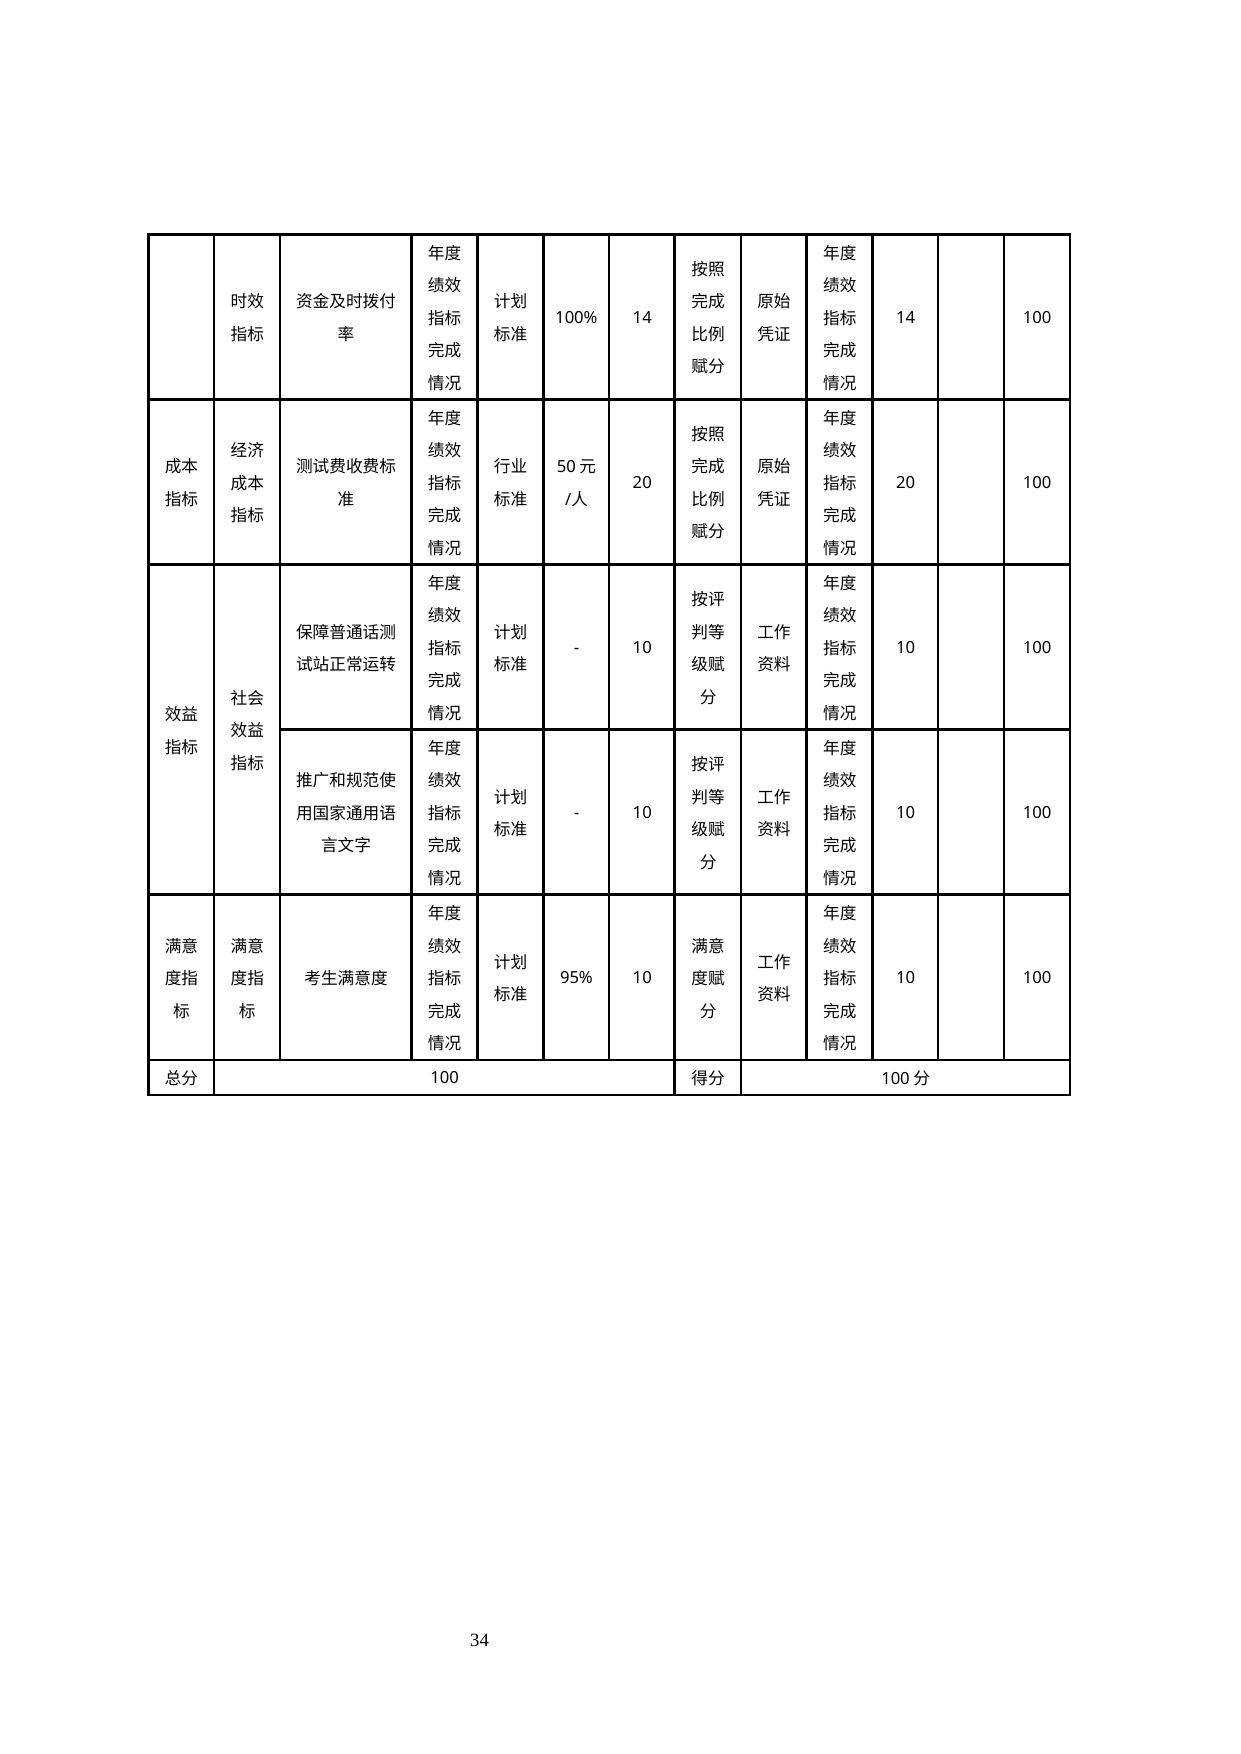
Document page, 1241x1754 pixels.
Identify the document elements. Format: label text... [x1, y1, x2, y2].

table_cell 100 [1005, 566, 1069, 728]
table_cell 满意度赋分 [676, 896, 740, 1058]
table_cell 10 [610, 731, 673, 893]
table_cell 计划标准 [479, 731, 542, 893]
table_cell 计划标准 [479, 896, 542, 1058]
table_cell 年度绩效指标完成情况 [413, 731, 476, 893]
table_cell 原始凭证 [742, 401, 805, 563]
table_cell 满意度指标 [150, 896, 213, 1058]
table_cell 10 [610, 896, 673, 1058]
table_cell 行业标准 [479, 401, 542, 563]
table_cell 原始凭证 [742, 236, 805, 398]
table_cell 按照完成比例赋分 [676, 236, 740, 398]
table_cell 100% [545, 236, 608, 398]
table_cell 10 [874, 896, 937, 1058]
table_cell 工作资料 [742, 896, 805, 1058]
table_cell [939, 401, 1003, 563]
table_cell 年度绩效指标完成情况 [808, 566, 871, 728]
table_cell [939, 236, 1003, 398]
table_cell 测试费收费标准 [281, 401, 410, 563]
table_cell [939, 896, 1003, 1058]
table_cell 年度绩效指标完成情况 [413, 401, 476, 563]
table_cell 100 [215, 1061, 673, 1093]
table_cell 社会效益指标 [215, 566, 279, 893]
table_cell [939, 731, 1003, 893]
table_cell 计划标准 [479, 236, 542, 398]
table_cell 效益指标 [150, 566, 213, 893]
table_cell 10 [874, 731, 937, 893]
table_cell 满意度指标 [215, 896, 279, 1058]
table_cell 年度绩效指标完成情况 [413, 236, 476, 398]
table_cell 20 [874, 401, 937, 563]
table_cell 10 [610, 566, 673, 728]
table_cell 按评判等级赋分 [676, 731, 740, 893]
table_cell 20 [610, 401, 673, 563]
table_cell 年度绩效指标完成情况 [413, 896, 476, 1058]
table_cell 推广和规范使用国家通用语言文字 [281, 731, 410, 893]
table_cell 100 [1005, 401, 1069, 563]
table_cell 时效指标 [215, 236, 279, 398]
table_cell 100分 [742, 1061, 1069, 1093]
table_cell 保障普通话测试站正常运转 [281, 566, 410, 728]
table_cell - [545, 731, 608, 893]
table_cell [939, 566, 1003, 728]
table_cell 95% [545, 896, 608, 1058]
table_cell 100 [1005, 896, 1069, 1058]
table_cell 年度绩效指标完成情况 [808, 401, 871, 563]
table_cell 14 [610, 236, 673, 398]
table_cell 资金及时拨付率 [281, 236, 410, 398]
table_cell 100 [1005, 236, 1069, 398]
table_cell 得分 [676, 1061, 740, 1093]
table_cell 10 [874, 566, 937, 728]
table_cell 年度绩效指标完成情况 [808, 731, 871, 893]
table_cell 计划标准 [479, 566, 542, 728]
table_cell - [545, 566, 608, 728]
table_cell 100 [1005, 731, 1069, 893]
table_cell 工作资料 [742, 731, 805, 893]
table_cell 考生满意度 [281, 896, 410, 1058]
table_cell 总分 [150, 1061, 213, 1093]
table_cell 年度绩效指标完成情况 [808, 896, 871, 1058]
table_cell 14 [874, 236, 937, 398]
table_cell 成本指标 [150, 401, 213, 563]
table_cell 按评判等级赋分 [676, 566, 740, 728]
table_cell 50元/人 [545, 401, 608, 563]
table_cell 年度绩效指标完成情况 [808, 236, 871, 398]
table_cell 工作资料 [742, 566, 805, 728]
table_cell 经济成本指标 [215, 401, 279, 563]
table_cell 年度绩效指标完成情况 [413, 566, 476, 728]
table_cell 按照完成比例赋分 [676, 401, 740, 563]
